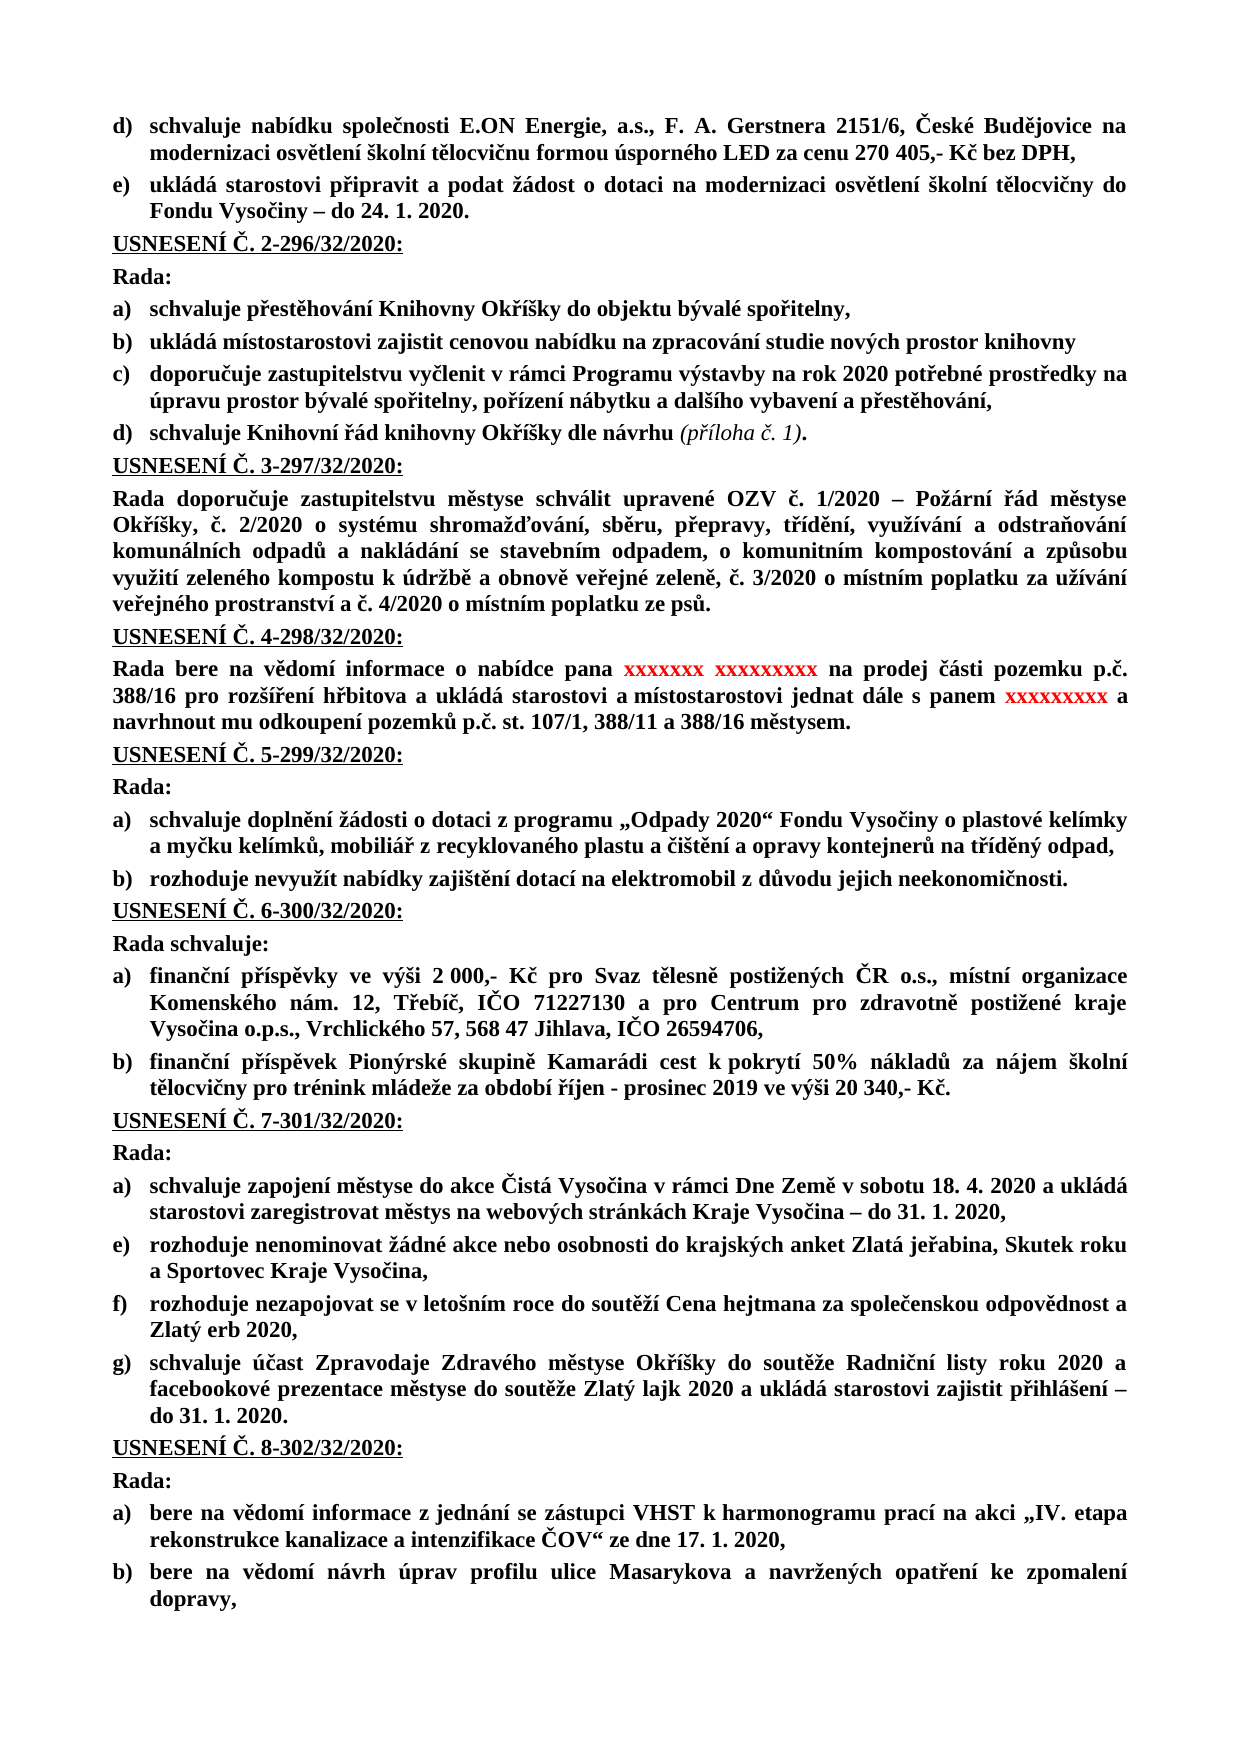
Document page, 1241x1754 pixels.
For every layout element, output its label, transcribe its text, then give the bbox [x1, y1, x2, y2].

text Rada: [112, 1467, 1128, 1493]
list ukládá místostarostovi zajistit cenovou nabídku na zpracování studie nových prostor knihovny [112, 328, 1128, 354]
text Usnesení Č. 4-298/32/2020: [112, 623, 1128, 649]
text Rada schvaluje: [112, 930, 1128, 956]
text Usnesení Č. 8-302/32/2020: [112, 1434, 1128, 1461]
list schvaluje přestěhování Knihovny Okříšky do objektu bývalé spořitelny, [112, 295, 1128, 322]
list bere na vědomí informace z jednání se zástupci VHST k harmonogramu prací na akci „IV. etapa rekonstrukce kanalizace a intenzifikace ČOV“ ze dne 17. 1. 2020, [112, 1499, 1128, 1552]
list schvaluje nabídku společnosti E.ON Energie, a.s., F. A. Gerstnera 2151/6, České Budějovice na modernizaci osvětlení školní tělocvičnu formou úsporného LED za cenu 270 405,- Kč bez DPH, [112, 112, 1128, 165]
text Rada doporučuje zastupitelstvu městyse schválit upravené OZV č. 1/2020 – Požární řád městyse Okříšky, č. 2/2020 o systému shromažďování, sběru, přepravy, třídění, využívání a odstraňování komunálních odpadů a nakládání se stavebním odpadem, o komunitním kompostování a způsobu využití zeleného kompostu k údržbě a obnově veřejné zeleně, č. 3/2020 o místním poplatku za užívání veřejného prostranství a č. 4/2020 o místním poplatku ze psů. [112, 485, 1128, 616]
list rozhoduje nezapojovat se v letošním roce do soutěží Cena hejtmana za společenskou odpovědnost a Zlatý erb 2020, [112, 1290, 1128, 1343]
text Rada: [112, 263, 1128, 289]
text Usnesení Č. 7-301/32/2020: [112, 1107, 1128, 1133]
text Usnesení Č. 2-296/32/2020: [112, 230, 1128, 256]
text Rada: [112, 773, 1128, 799]
list schvaluje účast Zpravodaje Zdravého městyse Okříšky do soutěže Radniční listy roku 2020 a facebookové prezentace městyse do soutěže Zlatý lajk 2020 a ukládá starostovi zajistit přihlášení – do 31. 1. 2020. [112, 1349, 1128, 1428]
list schvaluje Knihovní řád knihovny Okříšky dle návrhu (příloha č. 1). [112, 419, 1128, 446]
list doporučuje zastupitelstvu vyčlenit v rámci Programu výstavby na rok 2020 potřebné prostředky na úpravu prostor bývalé spořitelny, pořízení nábytku a dalšího vybavení a přestěhování, [112, 361, 1128, 413]
text Rada bere na vědomí informace o nabídce pana xxxxxxx xxxxxxxxx na prodej části pozemku p.č. 388/16 pro rozšíření hřbitova a ukládá starostovi a místostarostovi jednat dále s panem xxxxxxxxx a navrhnout mu odkoupení pozemků p.č. st. 107/1, 388/11 a 388/16 městysem. [112, 655, 1128, 734]
list rozhoduje nenominovat žádné akce nebo osobnosti do krajských anket Zlatá jeřabina, Skutek roku a Sportovec Kraje Vysočina, [112, 1231, 1128, 1284]
list finanční příspěvky ve výši 2 000,- Kč pro Svaz tělesně postižených ČR o.s., místní organizace Komenského nám. 12, Třebíč, IČO 71227130 a pro Centrum pro zdravotně postižené kraje Vysočina o.p.s., Vrchlického 57, 568 47 Jihlava, IČO 26594706, [112, 963, 1128, 1042]
text Usnesení Č. 3-297/32/2020: [112, 452, 1128, 478]
list ukládá starostovi připravit a podat žádost o dotaci na modernizaci osvětlení školní tělocvičny do Fondu Vysočiny – do 24. 1. 2020. [112, 171, 1128, 224]
list schvaluje doplnění žádosti o dotaci z programu „Odpady 2020“ Fondu Vysočiny o plastové kelímky a myčku kelímků, mobiliář z recyklovaného plastu a čištění a opravy kontejnerů na tříděný odpad, [112, 806, 1128, 858]
list finanční příspěvek Pionýrské skupině Kamarádi cest k pokrytí 50% nákladů za nájem školní tělocvičny pro trénink mládeže za období říjen - prosinec 2019 ve výši 20 340,- Kč. [112, 1048, 1128, 1101]
text Usnesení Č. 5-299/32/2020: [112, 741, 1128, 767]
list schvaluje zapojení městyse do akce Čistá Vysočina v rámci Dne Země v sobotu 18. 4. 2020 a ukládá starostovi zaregistrovat městys na webových stránkách Kraje Vysočina – do 31. 1. 2020, [112, 1172, 1128, 1225]
list bere na vědomí návrh úprav profilu ulice Masarykova a navržených opatření ke zpomalení dopravy, [112, 1558, 1128, 1611]
list rozhoduje nevyužít nabídky zajištění dotací na elektromobil z důvodu jejich neekonomičnosti. [112, 865, 1128, 891]
text Rada: [112, 1139, 1128, 1166]
text Usnesení Č. 6-300/32/2020: [112, 897, 1128, 924]
